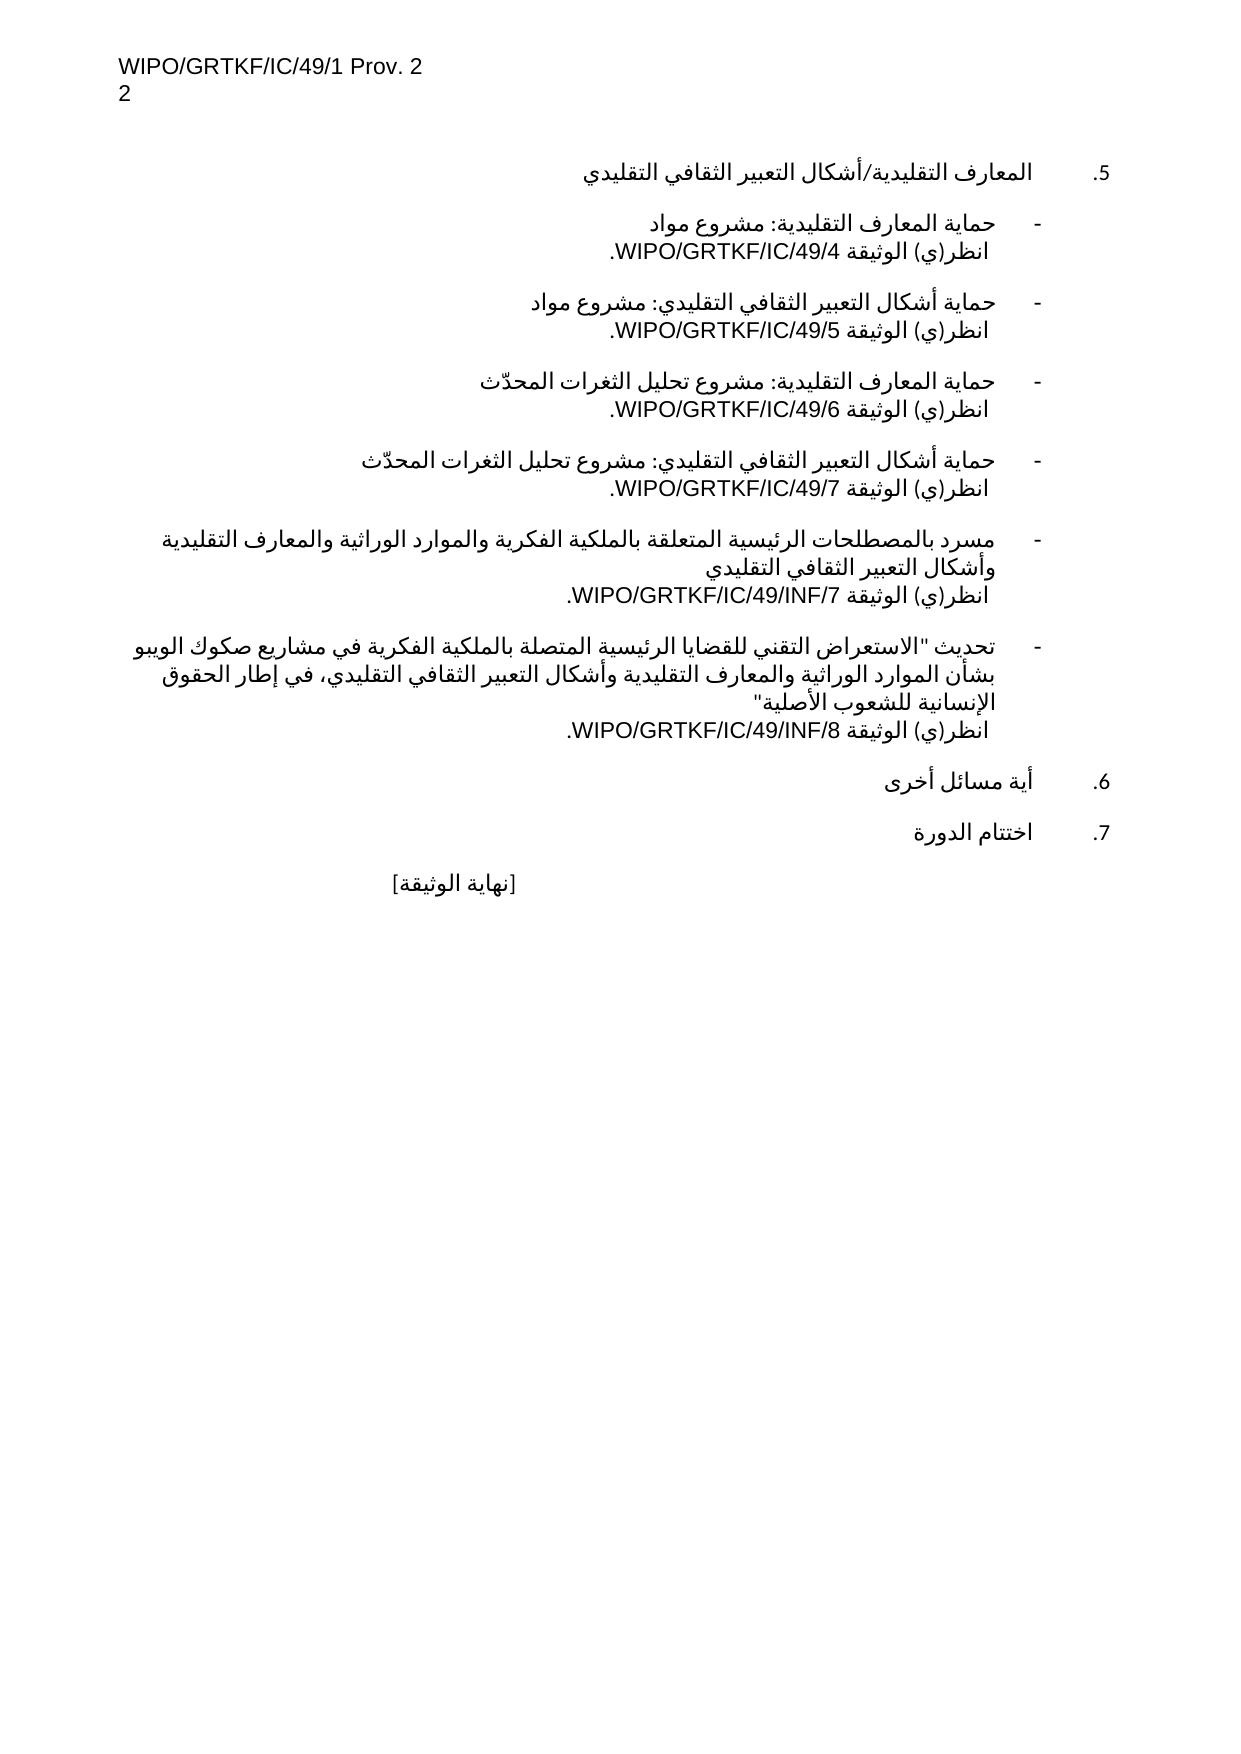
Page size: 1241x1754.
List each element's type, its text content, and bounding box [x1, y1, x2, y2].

list حماية المعارف التقليدية: مشروع مواد [118, 209, 1033, 237]
list حماية أشكال التعبير الثقافي التقليدي: مشروع مواد [118, 288, 1033, 316]
list تحديث "الاستعراض التقني للقضايا الرئيسية المتصلة بالملكية الفكرية في مشاريع صكوك الويبو بشأن الموارد الوراثية والمعارف التقليدية وأشكال التعبير الثقافي التقليدي، في إطار الحقوق الإنسانية للشعوب الأصلية" [118, 632, 1033, 716]
text انظر(ي) الوثيقة WIPO/GRTKF/IC/49/INF/7. [118, 581, 989, 609]
text انظر(ي) الوثيقة WIPO/GRTKF/IC/49/5. [118, 316, 989, 344]
text انظر(ي) الوثيقة WIPO/GRTKF/IC/49/4. [118, 237, 989, 266]
list مسرد بالمصطلحات الرئيسية المتعلقة بالملكية الفكرية والموارد الوراثية والمعارف التقليدية وأشكال التعبير الثقافي التقليدي [118, 525, 1033, 581]
list أية مسائل أخرى [118, 767, 1092, 795]
text انظر(ي) الوثيقة WIPO/GRTKF/IC/49/7. [118, 474, 989, 502]
text المعارف التقليدية/أشكال التعبير الثقافي التقليدي [118, 158, 1092, 187]
text [نهاية الوثيقة] [118, 869, 516, 897]
list حماية أشكال التعبير الثقافي التقليدي: مشروع تحليل الثغرات المحدّث [118, 446, 1033, 474]
list اختتام الدورة [118, 818, 1092, 846]
text انظر(ي) الوثيقة WIPO/GRTKF/IC/49/6. [118, 395, 989, 423]
text انظر(ي) الوثيقة WIPO/GRTKF/IC/49/INF/8. [118, 716, 989, 744]
list حماية المعارف التقليدية: مشروع تحليل الثغرات المحدّث [118, 367, 1033, 395]
